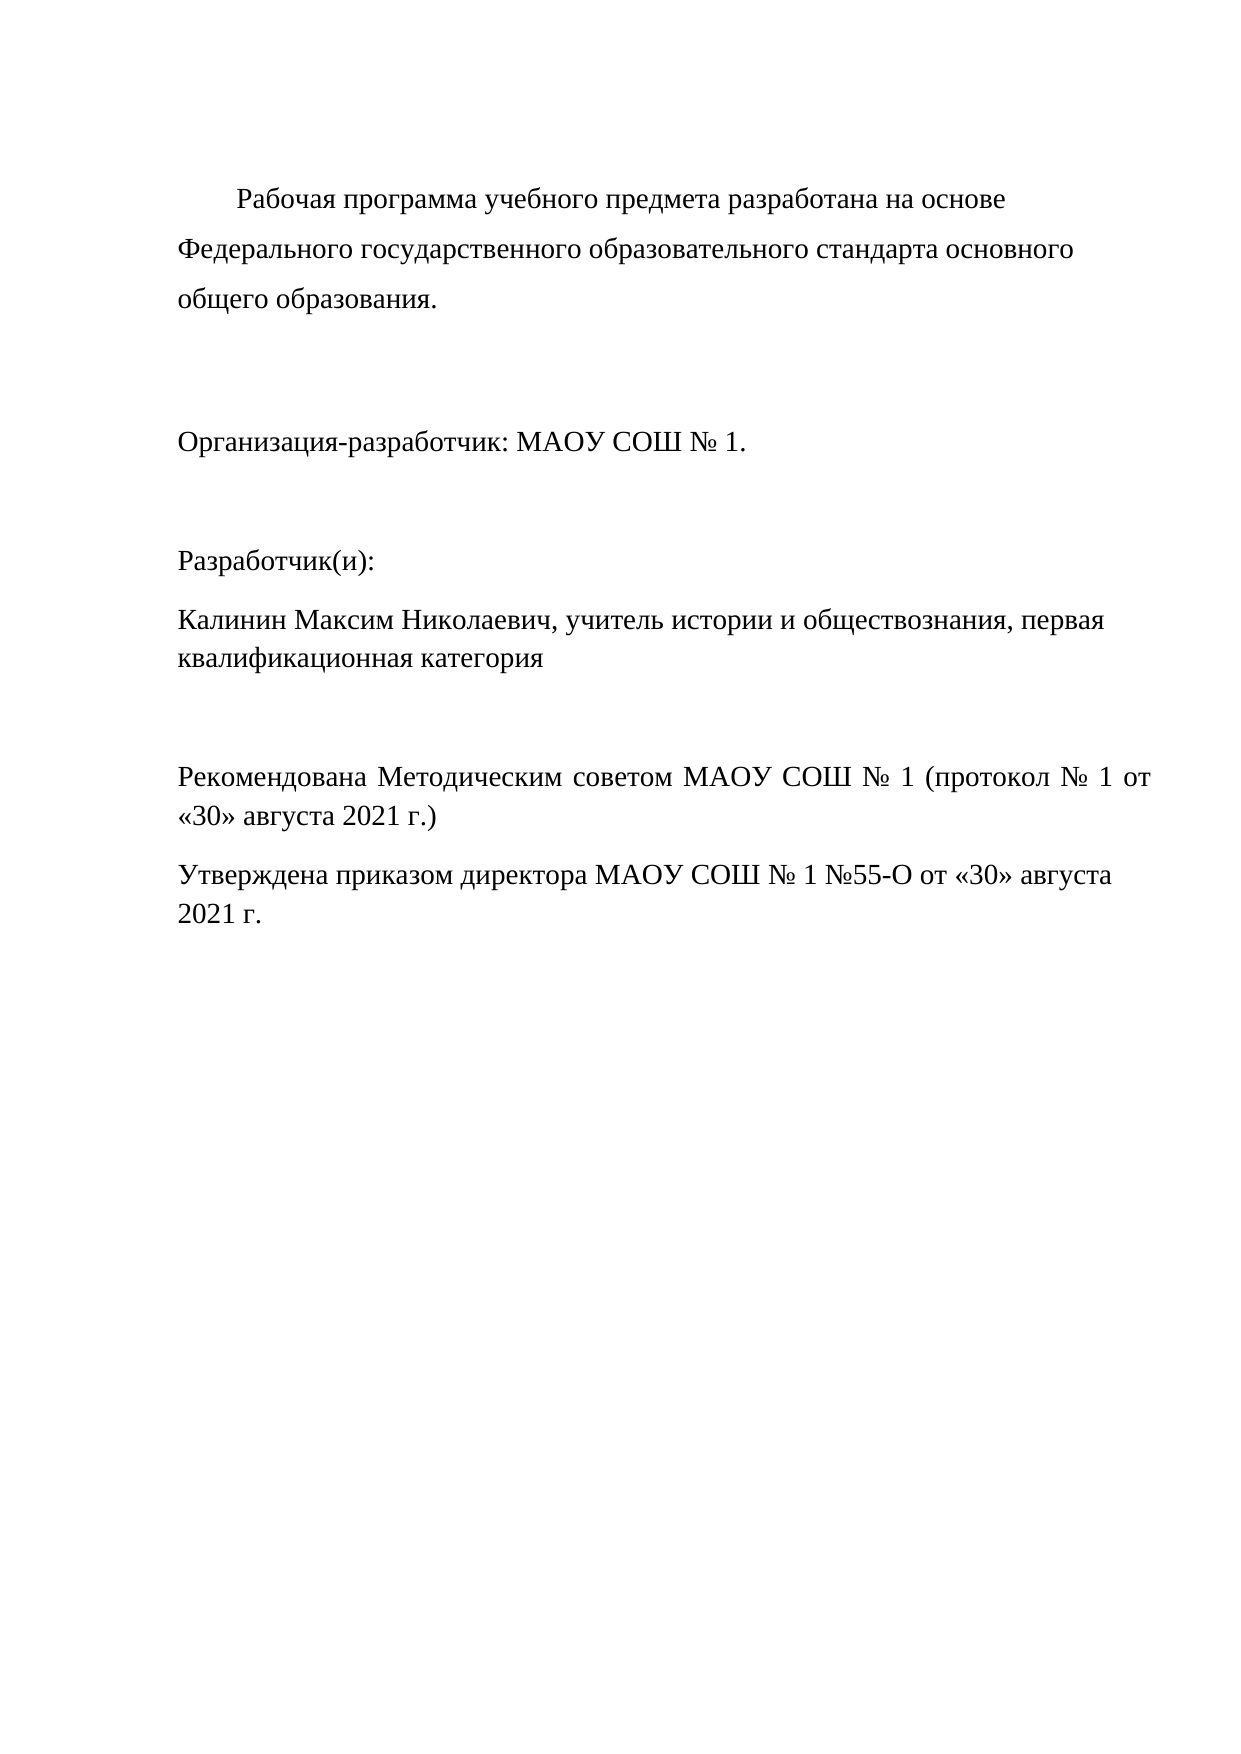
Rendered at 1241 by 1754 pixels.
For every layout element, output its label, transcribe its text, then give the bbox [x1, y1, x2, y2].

text Организация-разработчик: МАОУ СОШ № 1. [177, 424, 1152, 457]
text Рекомендована Методическим советом МАОУ СОШ № 1 (протокол № 1 от «30» августа 2021 г.) [177, 759, 1152, 831]
text Разработчик(и): [177, 543, 1152, 576]
text Утверждена приказом директора МАОУ СОШ № 1 №55-О от «30» августа 2021 г. [177, 857, 1152, 929]
text Калинин Максим Николаевич, учитель истории и обществознания, первая квалификационная категория [177, 602, 1152, 674]
text Рабочая программа учебного предмета разработана на основе Федерального государственного образовательного стандарта основного общего образования. [177, 181, 1152, 315]
